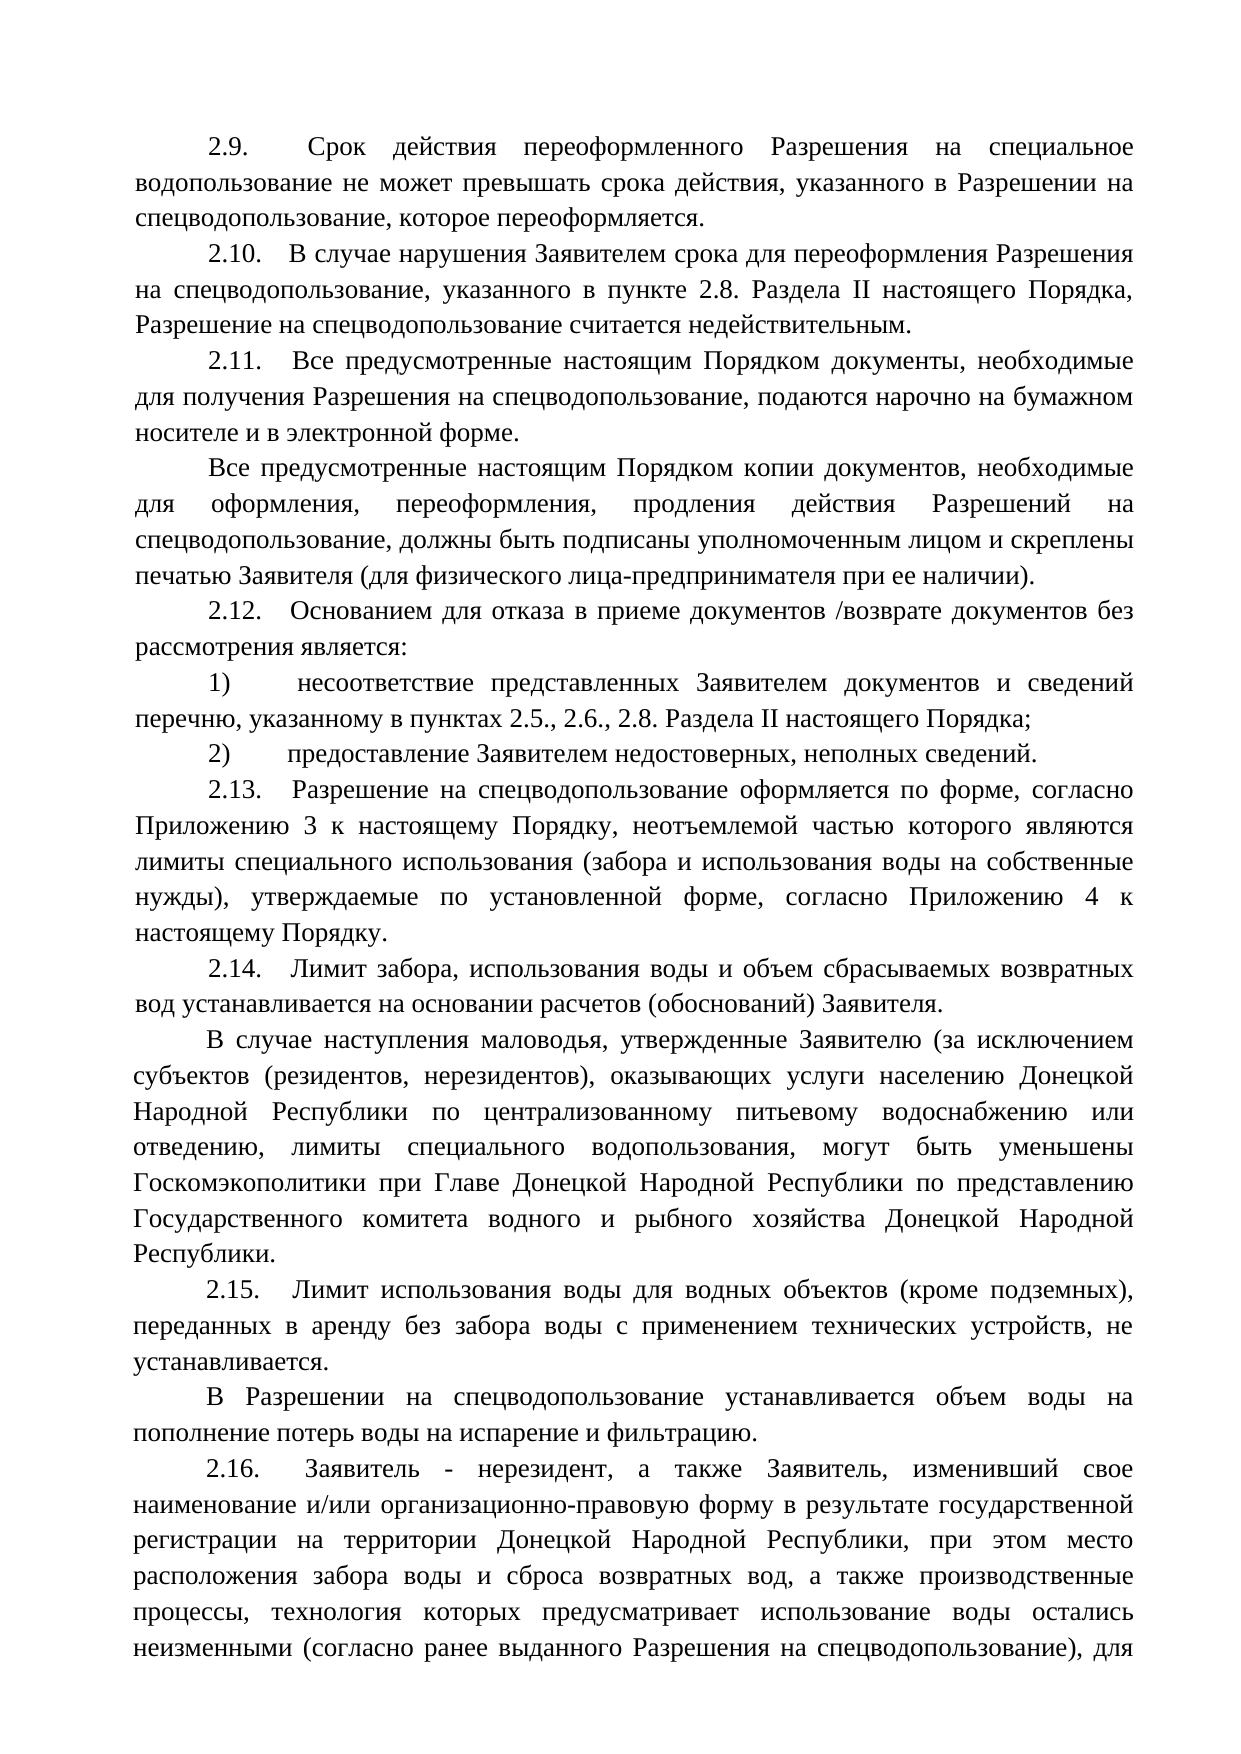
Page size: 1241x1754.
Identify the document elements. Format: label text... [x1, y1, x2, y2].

list Срок действия переоформленного Разрешения на специальное водопользование не может превышать срока действия, указанного в Разрешении на спецводопользование, которое переоформляется. [135, 130, 1135, 233]
text В случае наступления маловодья, утвержденные Заявителю (за исключением субъектов (резидентов, нерезидентов), оказывающих услуги населению Донецкой Народной Республики по централизованному питьевому водоснабжению или отведению, лимиты специального водопользования, могут быть уменьшены Госкомэкополитики при Главе Донецкой Народной Республики по представлению Государственного комитета водного и рыбного хозяйства Донецкой Народной Республики. [133, 1023, 1135, 1269]
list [133, 1452, 1135, 1662]
list несоответствие представленных Заявителем документов и сведений перечню, указанному в пунктах 2.5., 2.6., 2.8. Раздела II настоящего Порядка; [135, 666, 1135, 733]
list Лимит использования воды для водных объектов (кроме подземных), переданных в аренду без забора воды с применением технических устройств, не устанавливается. [133, 1273, 1135, 1376]
list В случае нарушения Заявителем срока для переоформления Разрешения на спецводопользование, указанного в пункте 2.8. Раздела II настоящего Порядка, Разрешение на спецводопользование считается недействительным. [135, 237, 1135, 340]
text В Разрешении на спецводопользование устанавливается объем воды на пополнение потерь воды на испарение и фильтрацию. [133, 1381, 1135, 1447]
list Лимит забора, использования воды и объем сбрасываемых возвратных вод устанавливается на основании расчетов (обоснований) Заявителя. [135, 952, 1135, 1019]
list Разрешение на спецводопользование оформляется по форме, согласно Приложению 3 к настоящему Порядку, неотъемлемой частью которого являются лимиты специального использования (забора и использования воды на собственные нужды), утверждаемые по установленной форме, согласно Приложению 4 к настоящему Порядку. [135, 773, 1135, 947]
text Все предусмотренные настоящим Порядком копии документов, необходимые для оформления, переоформления, продления действия Разрешений на спецводопользование, должны быть подписаны уполномоченным лицом и скреплены печатью Заявителя (для физического лица-предпринимателя при ее наличии). [135, 452, 1135, 590]
list Основанием для отказа в приеме документов /возврате документов без рассмотрения является: [135, 594, 1135, 661]
list предоставление Заявителем недостоверных, неполных сведений. [135, 737, 1137, 768]
list Все предусмотренные настоящим Порядком документы, необходимые для получения Разрешения на спецводопользование, подаются нарочно на бумажном носителе и в электронной форме. [135, 344, 1135, 447]
